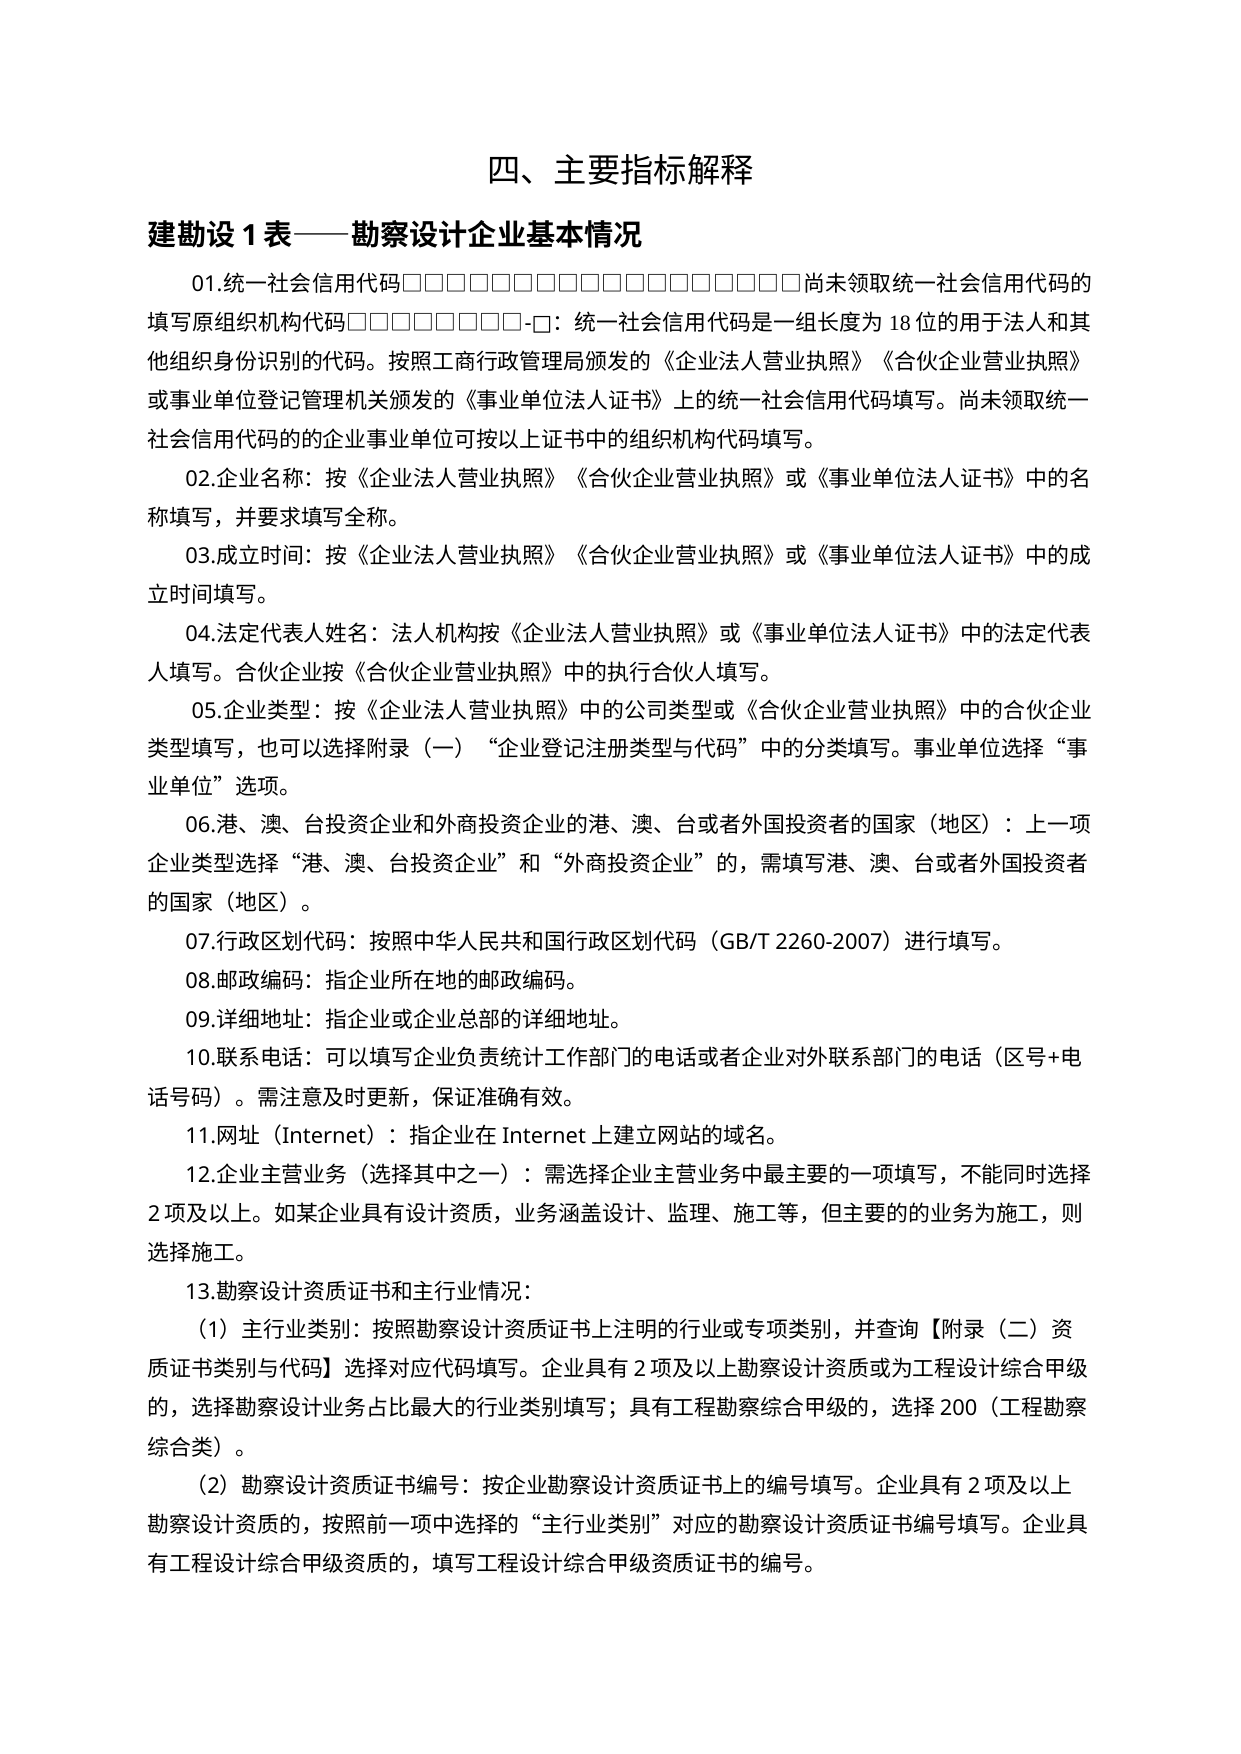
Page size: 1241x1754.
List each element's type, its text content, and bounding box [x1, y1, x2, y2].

text 05.企业类型：按《企业法人营业执照》中的公司类型或《合伙企业营业执照》中的合伙企业类型填写，也可以选择附录（一）“企业登记注册类型与代码”中的分类填写。事业单位选择“事业单位”选项。 [148, 693, 1092, 801]
text 04.法定代表人姓名：法人机构按《企业法人营业执照》或《事业单位法人证书》中的法定代表 [185, 615, 1092, 648]
text 称填写，并要求填写全称。 [148, 499, 1092, 532]
text 10.联系电话：可以填写企业负责统计工作部门的电话或者企业对外联系部门的电话（区号+电话号码）。需注意及时更新，保证准确有效。 [148, 1040, 1092, 1112]
text 03.成立时间：按《企业法人营业执照》《合伙企业营业执照》或《事业单位法人证书》中的成 [185, 538, 1092, 570]
text 四、主要指标解释 [148, 136, 1092, 201]
text 01.统一社会信用代码□□□□□□□□□□□□□□□□□□尚未领取统一社会信用代码的填写原组织机构代码□□□□□□□□-□：统一社会信用代码是一组长度为18位的用于法人和其他组织身份识别的代码。按照工商行政管理局颁发的《企业法人营业执照》《合伙企业营业执照》或事业单位登记管理机关颁发的《事业单位法人证书》上的统一社会信用代码填写。尚未领取统一社会信用代码的的企业事业单位可按以上证书中的组织机构代码填写。 [148, 266, 1092, 454]
text 13.勘察设计资质证书和主行业情况： [148, 1273, 1092, 1306]
text 11.网址（Internet）：指企业在 Internet 上建立网站的域名。 [185, 1118, 1092, 1150]
text 02.企业名称：按《企业法人营业执照》《合伙企业营业执照》或《事业单位法人证书》中的名 [185, 460, 1092, 493]
text （1）主行业类别：按照勘察设计资质证书上注明的行业或专项类别，并查询【附录（二）资质证书类别与代码】选择对应代码填写。企业具有2项及以上勘察设计资质或为工程设计综合甲级的，选择勘察设计业务占比最大的行业类别填写；具有工程勘察综合甲级的，选择200（工程勘察 综合类）。 [148, 1312, 1092, 1462]
text 12.企业主营业务（选择其中之一）：需选择企业主营业务中最主要的一项填写，不能同时选择2项及以上。如某企业具有设计资质，业务涵盖设计、监理、施工等，但主要的的业务为施工，则选择施工。 [148, 1157, 1092, 1267]
text 06.港、澳、台投资企业和外商投资企业的港、澳、台或者外国投资者的国家（地区）：上一项企业类型选择“港、澳、台投资企业”和“外商投资企业”的，需填写港、澳、台或者外国投资者的国家（地区）。 [148, 807, 1092, 917]
text （2）勘察设计资质证书编号：按企业勘察设计资质证书上的编号填写。企业具有2项及以上勘察设计资质的，按照前一项中选择的“主行业类别”对应的勘察设计资质证书编号填写。企业具有工程设计综合甲级资质的，填写工程设计综合甲级资质证书的编号。 [148, 1468, 1092, 1578]
text 立时间填写。 [148, 577, 1092, 609]
text 07.行政区划代码：按照中华人民共和国行政区划代码（GB/T 2260-2007）进行填写。 [148, 923, 1092, 956]
text 人填写。合伙企业按《合伙企业营业执照》中的执行合伙人填写。 [148, 654, 1092, 687]
text 09.详细地址：指企业或企业总部的详细地址。 [185, 1001, 1092, 1034]
text 建勘设1表——勘察设计企业基本情况 [148, 201, 1092, 266]
text 08.邮政编码：指企业所在地的邮政编码。 [185, 962, 1092, 995]
